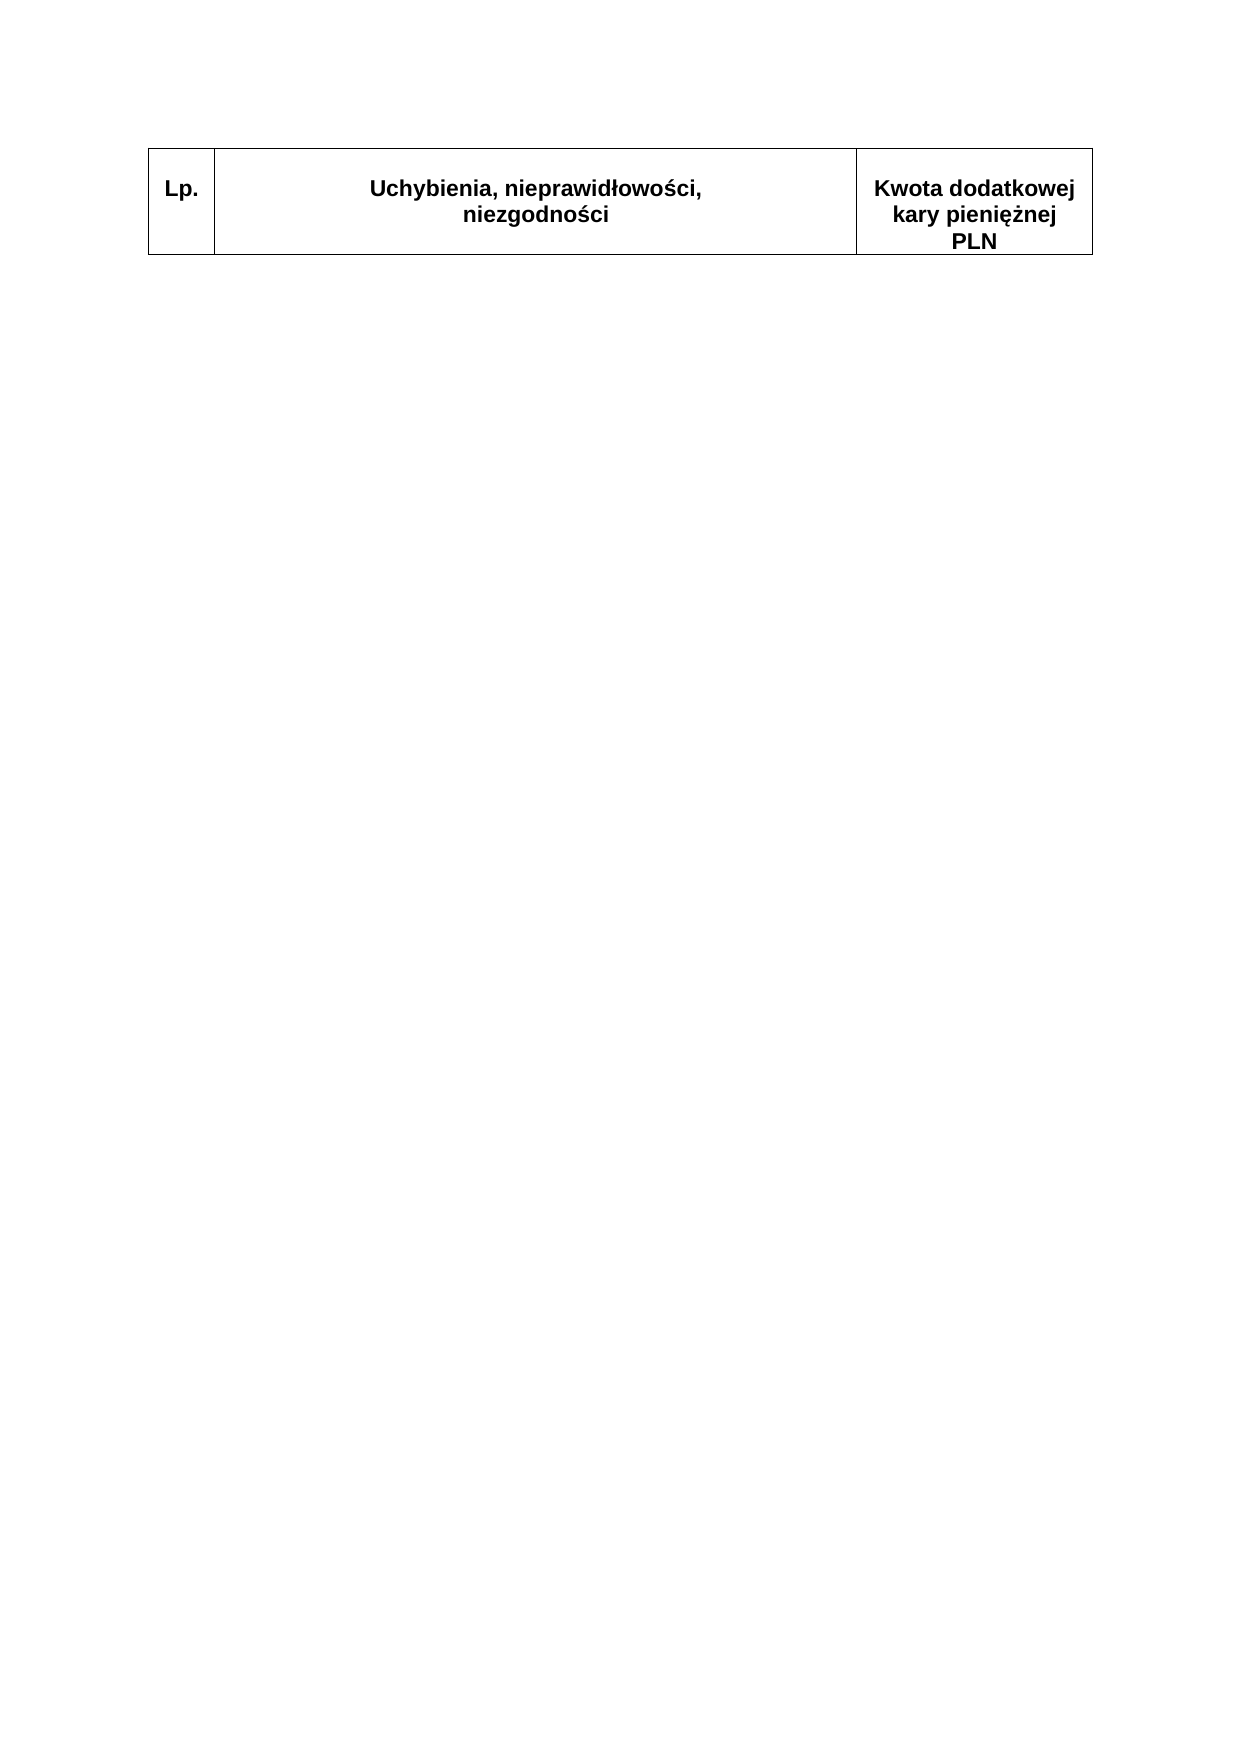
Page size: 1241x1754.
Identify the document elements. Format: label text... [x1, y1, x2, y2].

table_header Kwota dodatkowej kary pieniężnej PLN [857, 149, 1092, 254]
table_header Lp. [149, 149, 214, 254]
table_header Uchybienia, nieprawidłowości, niezgodności [215, 149, 856, 254]
